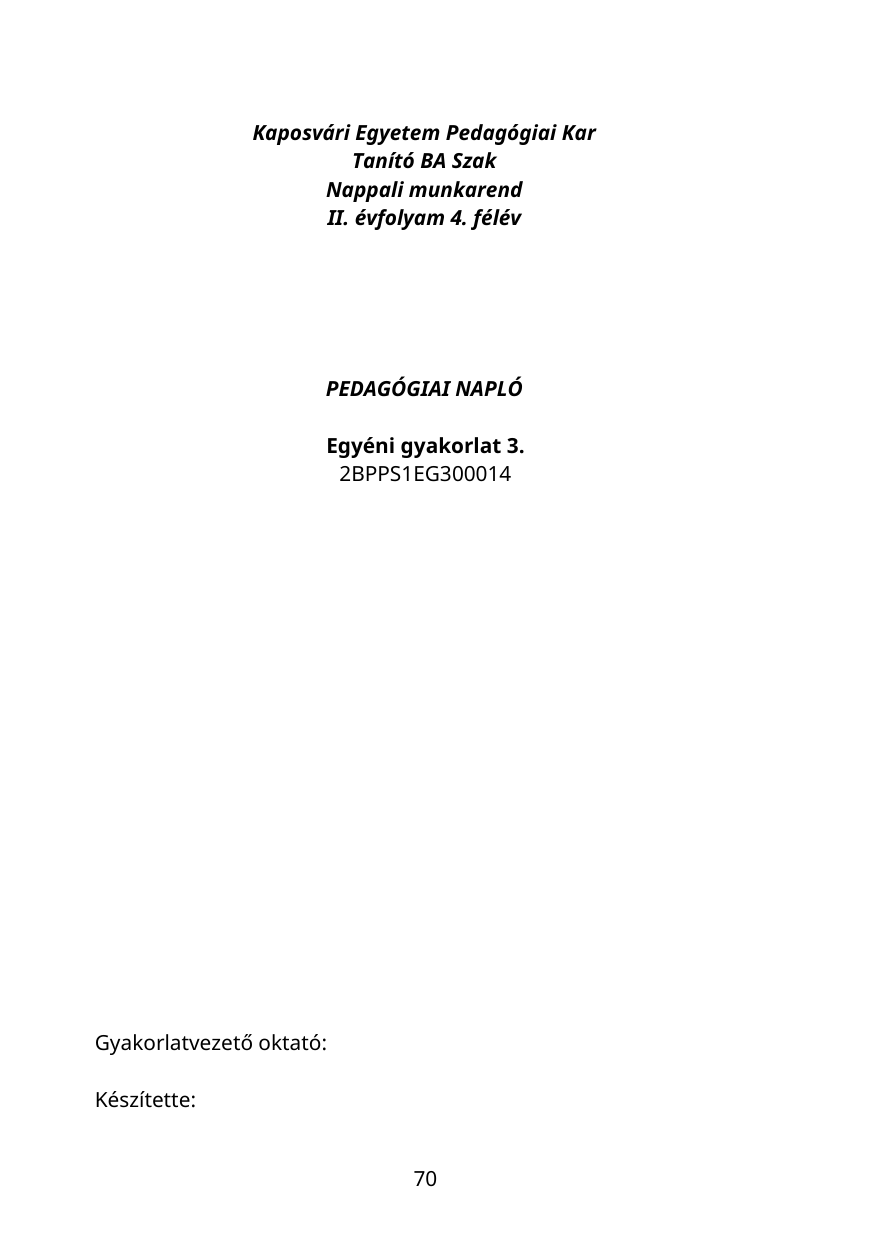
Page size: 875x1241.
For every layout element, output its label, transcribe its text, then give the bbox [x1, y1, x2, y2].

text Gyakorlatvezető oktató: [94, 1028, 756, 1057]
text Egyéni gyakorlat 3. [94, 431, 756, 459]
text Kaposvári Egyetem Pedagógiai Kar [94, 118, 756, 147]
text Tanító BA Szak [94, 147, 756, 175]
text Nappali munkarend [94, 175, 756, 203]
text Pedagógiai napló [94, 374, 756, 402]
text Készítette: [94, 1085, 756, 1113]
text II. évfolyam 4. félév [94, 203, 756, 232]
text 2BPPS1EG300014 [94, 459, 756, 488]
